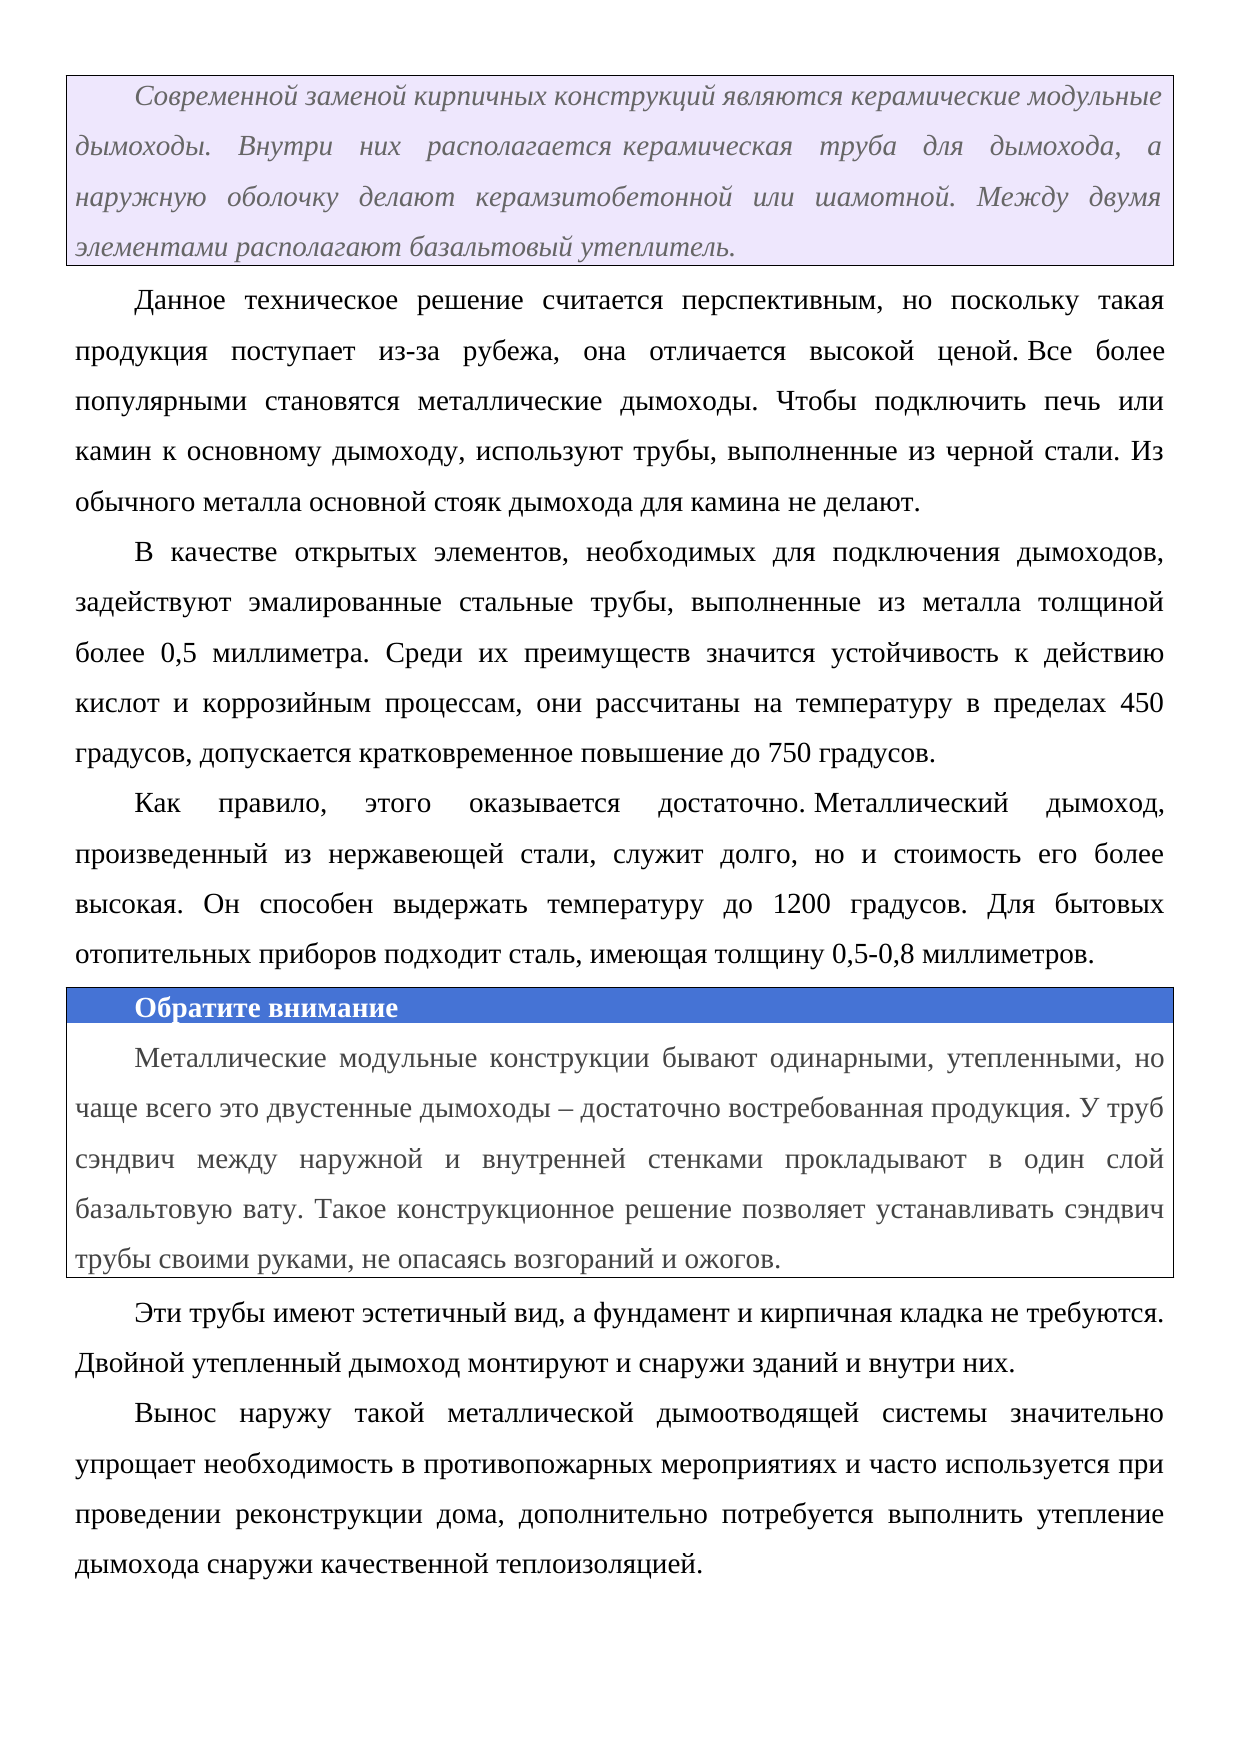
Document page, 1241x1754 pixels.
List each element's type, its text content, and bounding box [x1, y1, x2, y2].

text Как правило, этого оказывается достаточно. Металлический дымоход, произведенный из нержавеющей стали, служит долго, но и стоимость его более высокая. Он способен выдержать температуру до 1200 градусов. Для бытовых отопительных приборов подходит сталь, имеющая толщину 0,5-0,8 миллиметров. [75, 786, 1165, 970]
text Данное техническое решение считается перспективным, но поскольку такая продукция поступает из-за рубежа, она отличается высокой ценой. Все более популярными становятся металлические дымоходы. Чтобы подключить печь или камин к основному дымоходу, используют трубы, выполненные из черной стали. Из обычного металла основной стояк дымохода для камина не делают. [75, 282, 1165, 517]
text Современной заменой кирпичных конструкций являются керамические модульные дымоходы. Внутри них располагается керамическая труба для дымохода, а наружную оболочку делают керамзитобетонной или шамотной. Между двумя элементами располагают базальтовый утеплитель. [67, 76, 1173, 265]
text Обратите внимание [67, 988, 1173, 1023]
text В качестве открытых элементов, необходимых для подключения дымоходов, задействуют эмалированные стальные трубы, выполненные из металла толщиной более 0,5 миллиметра. Среди их преимуществ значится устойчивость к действию кислот и коррозийным процессам, они рассчитаны на температуру в пределах 450 градусов, допускается кратковременное повышение до 750 градусов. [75, 534, 1165, 769]
text Вынос наружу такой металлической дымоотводящей системы значительно упрощает необходимость в противопожарных мероприятиях и часто используется при проведении реконструкции дома, дополнительно потребуется выполнить утепление дымохода снаружи качественной теплоизоляцией. [75, 1396, 1165, 1580]
text Металлические модульные конструкции бывают одинарными, утепленными, но чаще всего это двустенные дымоходы – достаточно востребованная продукция. У труб сэндвич между наружной и внутренней стенками прокладывают в один слой базальтовую вату. Такое конструкционное решение позволяет устанавливать сэндвич трубы своими руками, не опасаясь возгораний и ожогов. [67, 1037, 1173, 1277]
text Эти трубы имеют эстетичный вид, а фундамент и кирпичная кладка не требуются. Двойной утепленный дымоход монтируют и снаружи зданий и внутри них. [75, 1295, 1165, 1379]
